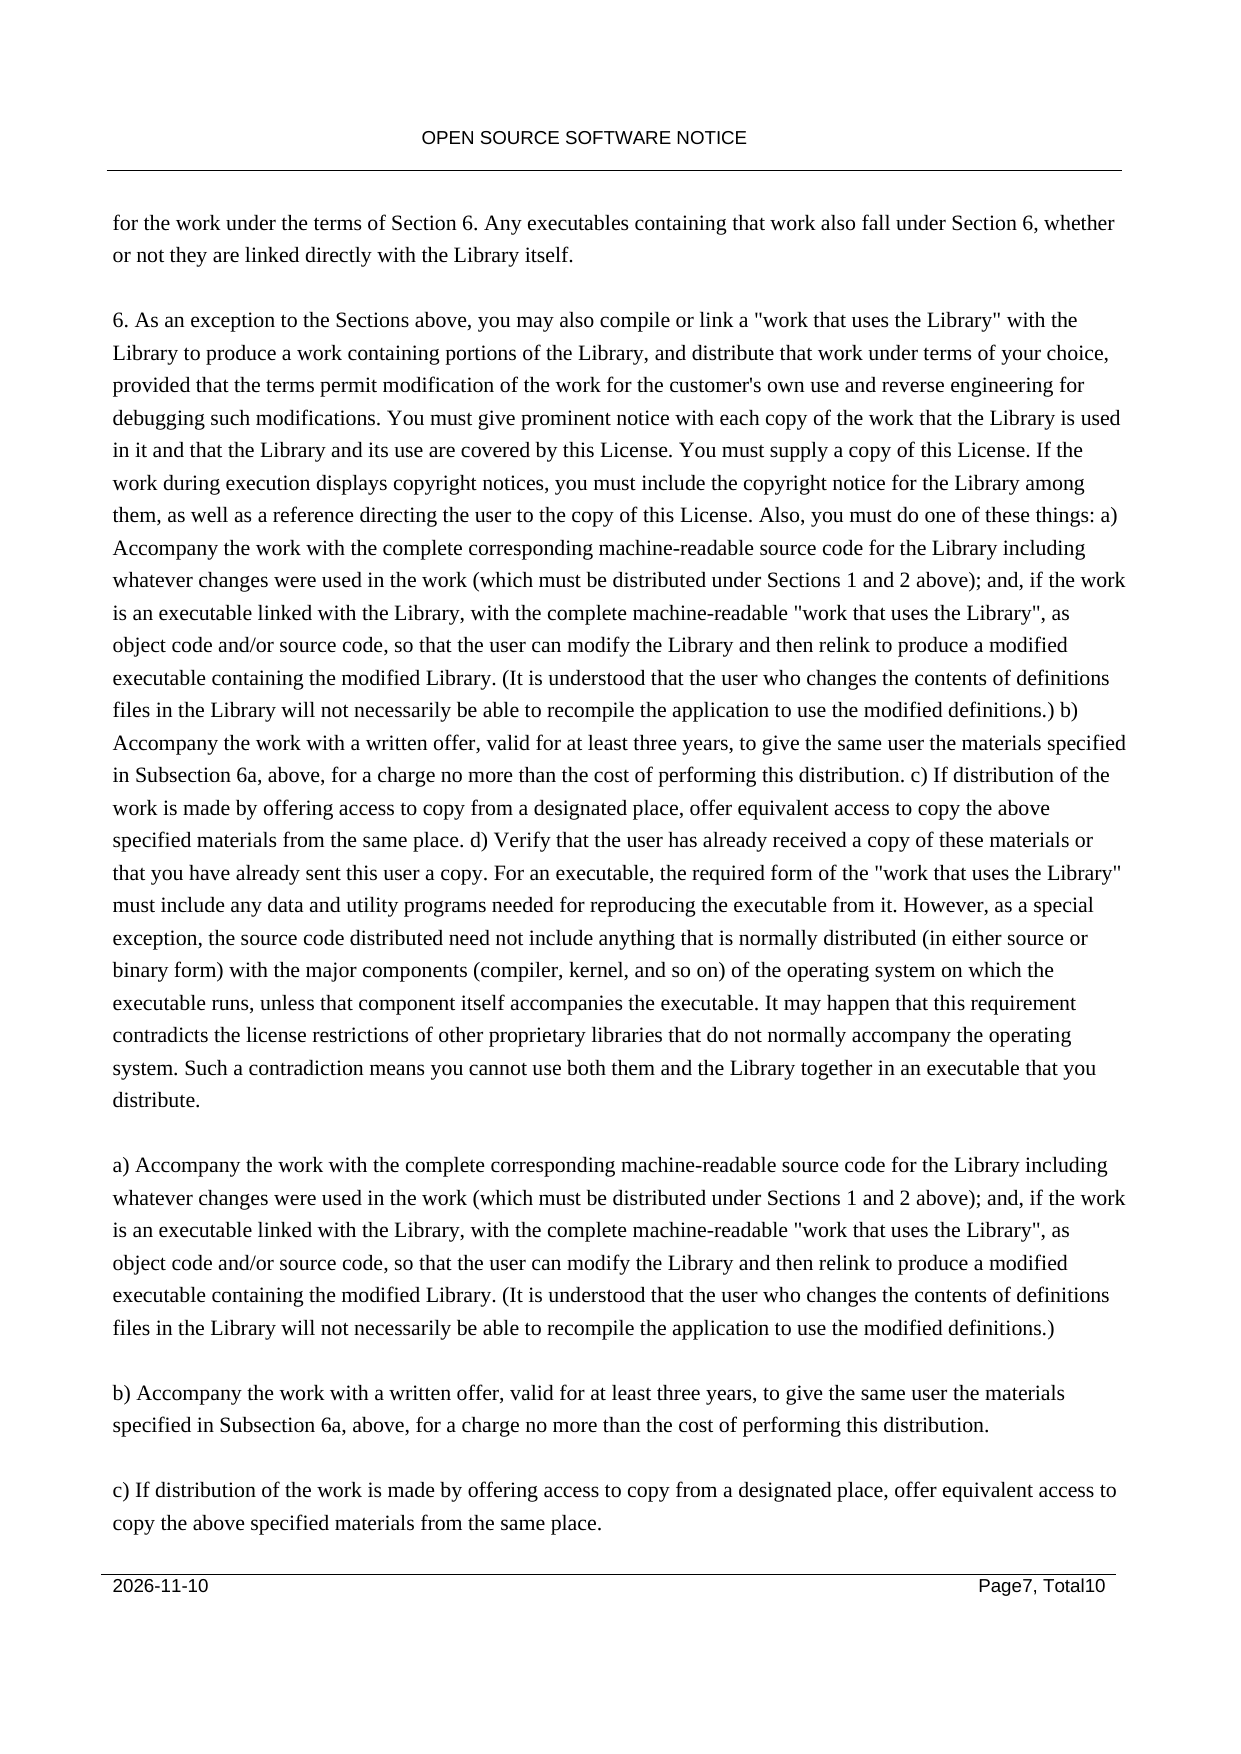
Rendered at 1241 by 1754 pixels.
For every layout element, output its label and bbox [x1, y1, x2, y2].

text [112, 206, 1128, 1539]
